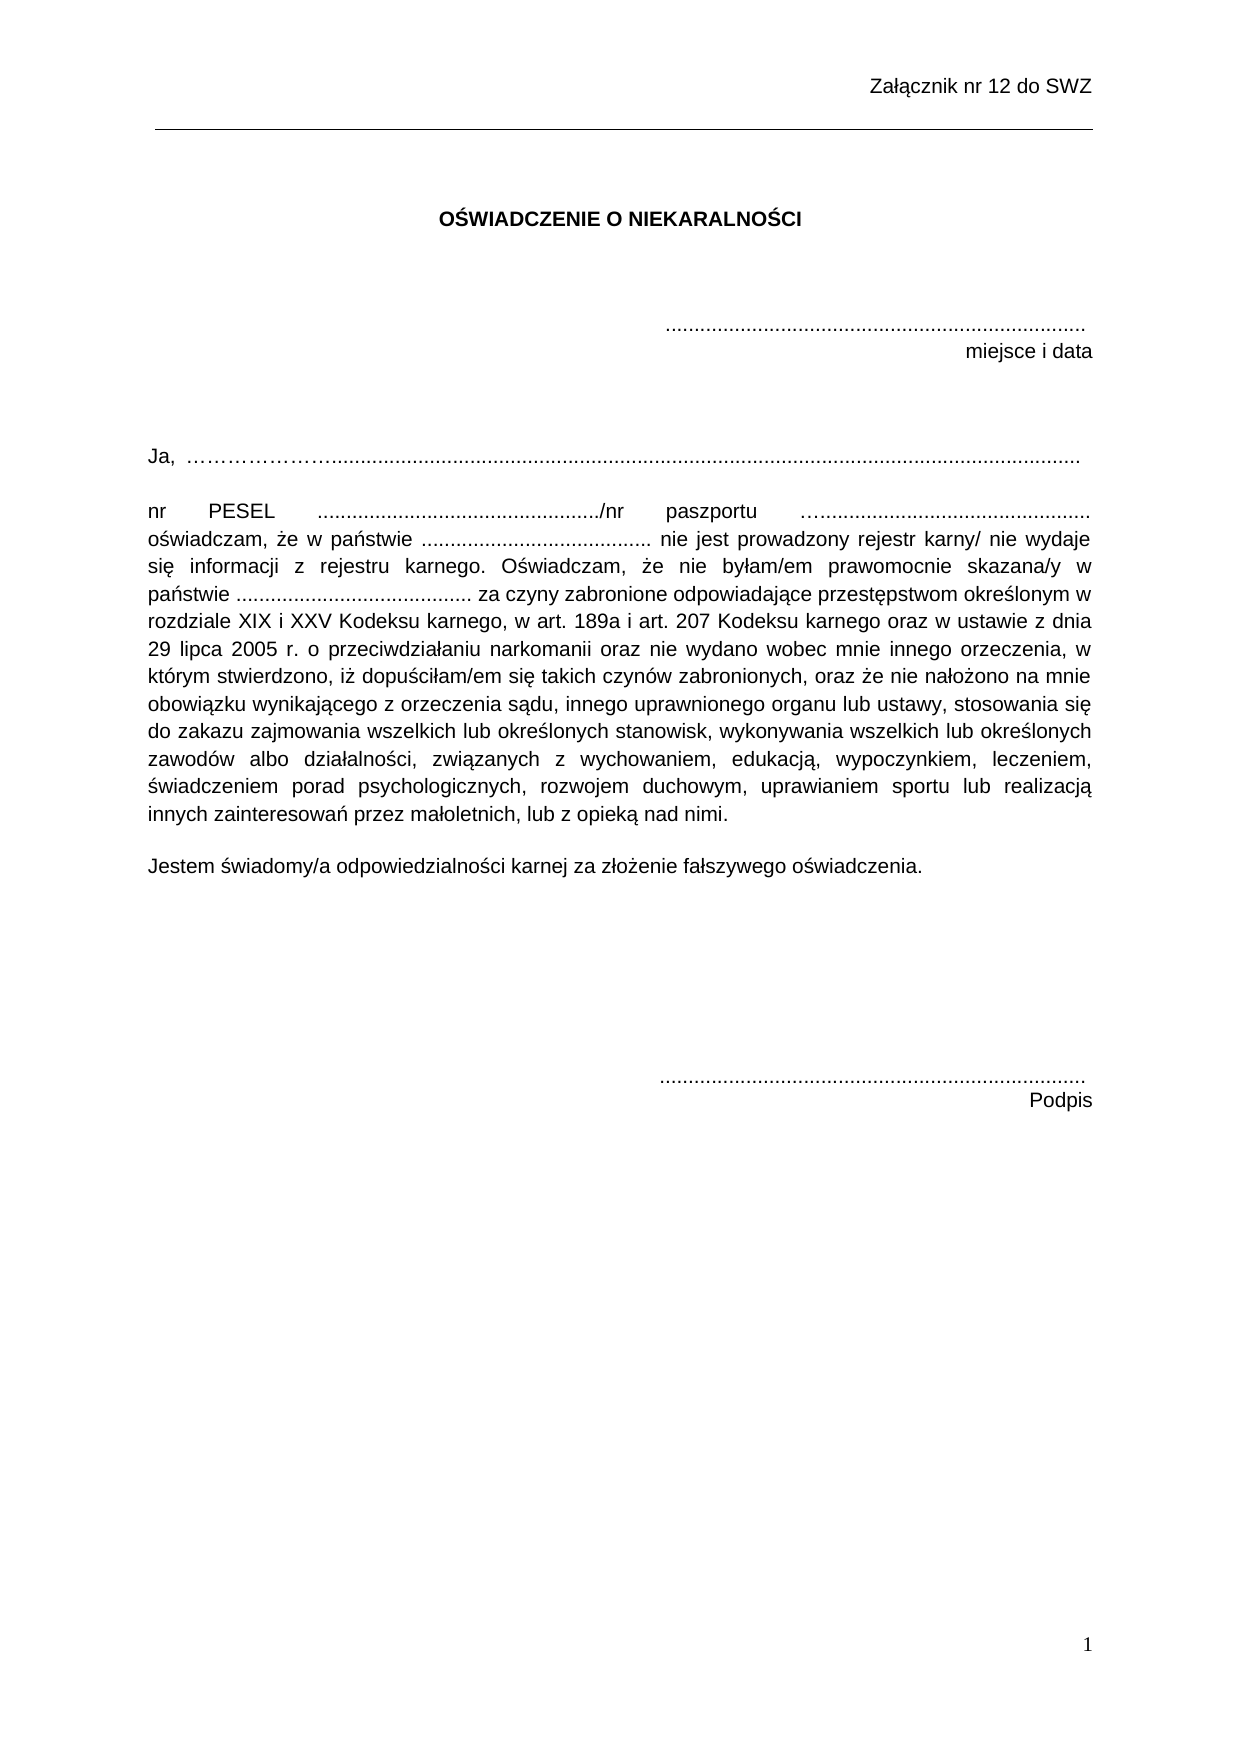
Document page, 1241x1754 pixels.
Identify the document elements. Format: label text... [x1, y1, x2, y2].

text ......................................................................... miejsce i data [148, 312, 1093, 363]
text .......................................................................... Podpis [148, 1064, 1093, 1160]
text Ja, ………………….................................................................................................................................. nr PESEL ................................................./nr paszportu …............................................... oświadczam, że w państwie ........................................ nie jest prowadzony rejestr karny/ nie wydaje się informacji z rejestru karnego. Oświadczam, że nie byłam/em prawomocnie skazana/y w państwie ......................................... za czyny zabronione odpowiadające przestępstwom określonym w rozdziale XIX i XXV Kodeksu karnego, w art. 189a i art. 207 Kodeksu karnego oraz w ustawie z dnia 29 lipca 2005 r. o przeciwdziałaniu narkomanii oraz nie wydano wobec mnie innego orzeczenia, w którym stwierdzono, iż dopuściłam/em się takich czynów zabronionych, oraz że nie nałożono na mnie obowiązku wynikającego z orzeczenia sądu, innego uprawnionego organu lub ustawy, stosowania się do zakazu zajmowania wszelkich lub określonych stanowisk, wykonywania wszelkich lub określonych zawodów albo działalności, związanych z wychowaniem, edukacją, wypoczynkiem, leczeniem, świadczeniem porad psychologicznych, rozwojem duchowym, uprawianiem sportu lub realizacją innych zainteresowań przez małoletnich, lub z opieką nad nimi. [148, 444, 1093, 826]
text OŚWIADCZENIE O NIEKARALNOŚCI [148, 207, 1093, 231]
text Jestem świadomy/a odpowiedzialności karnej za złożenie fałszywego oświadczenia. [148, 854, 1093, 878]
